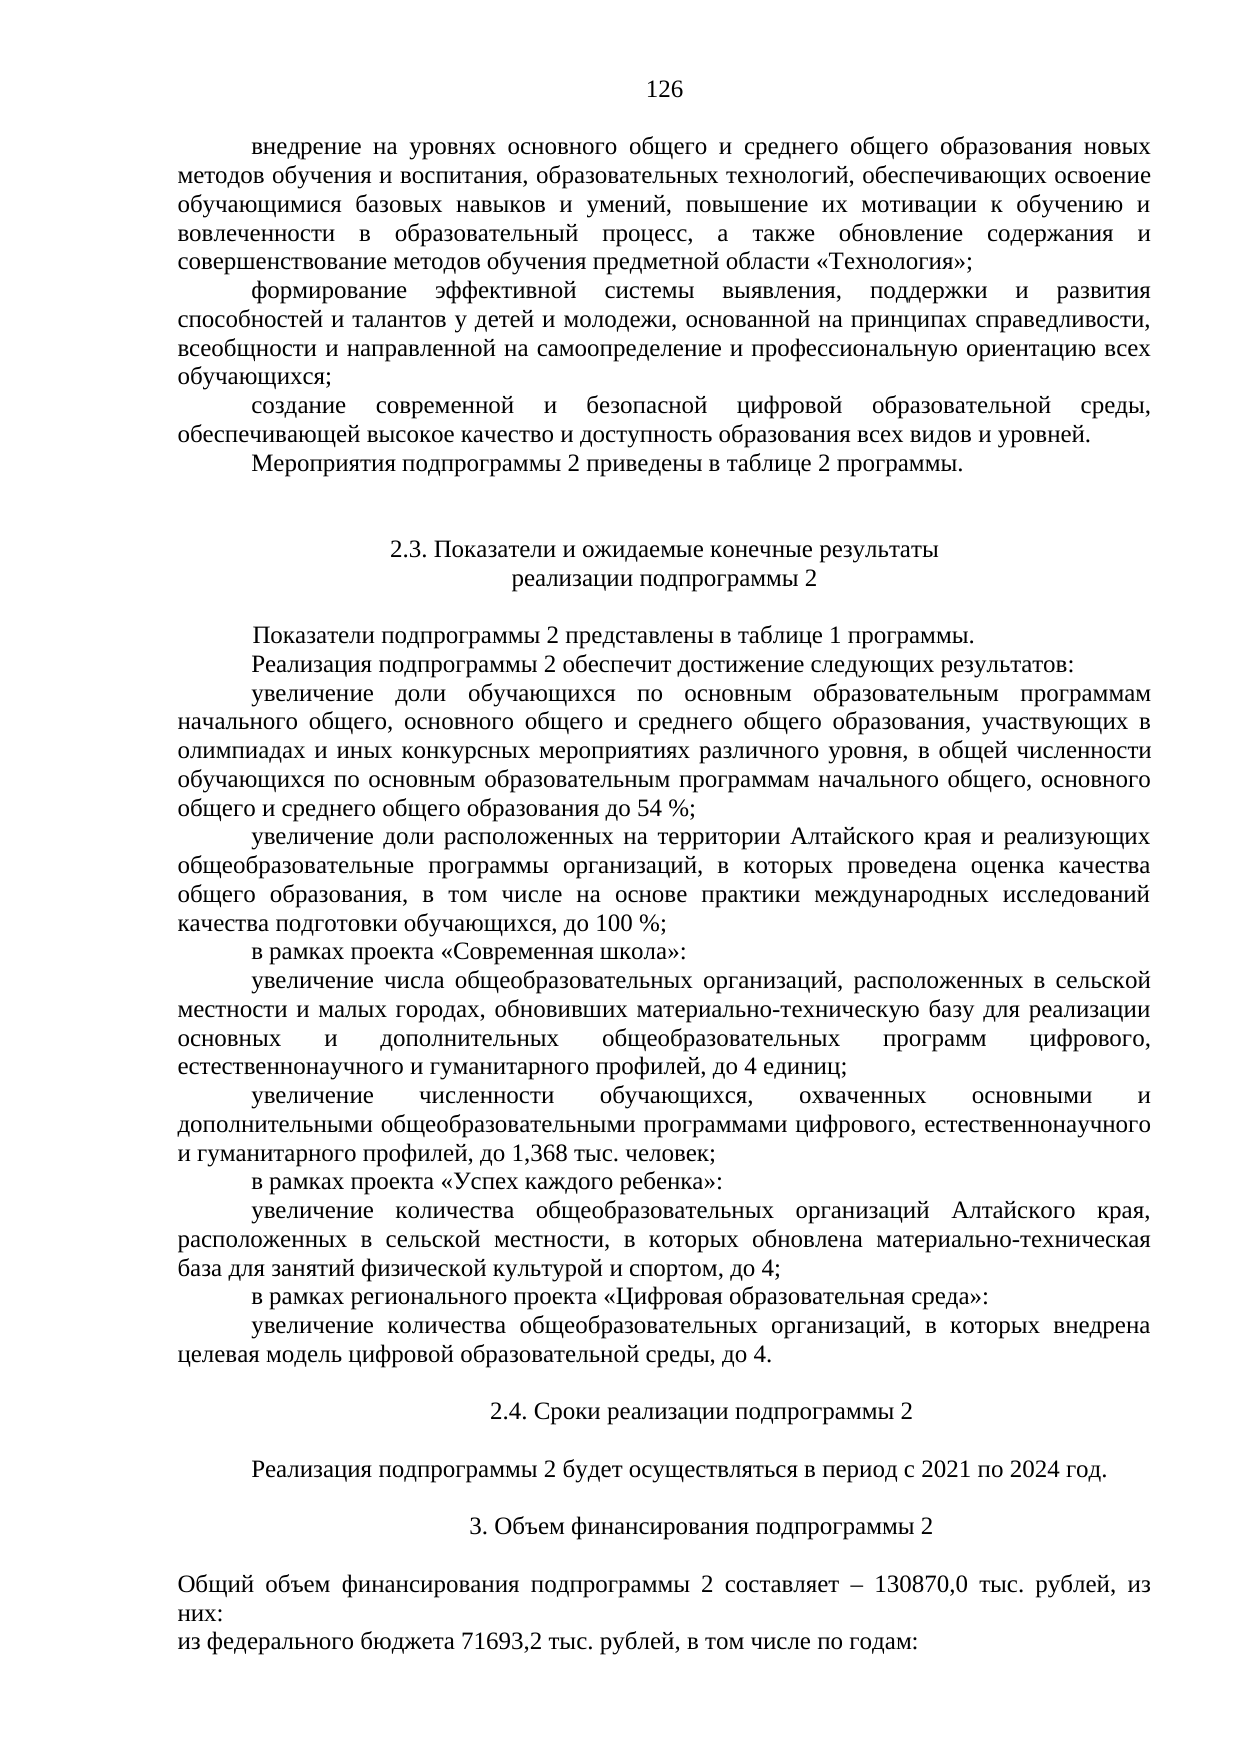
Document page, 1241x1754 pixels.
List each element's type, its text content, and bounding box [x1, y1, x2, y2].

text Показатели подпрограммы 2 представлены в таблице 1 программы. [177, 620, 1152, 649]
text Мероприятия подпрограммы 2 приведены в таблице 2 программы. [177, 448, 1152, 476]
text реализации подпрограммы 2 [177, 563, 1152, 591]
text в рамках регионального проекта «Цифровая образовательная среда»: [177, 1281, 1152, 1310]
text Реализация подпрограммы 2 будет осуществляться в период с 2021 по 2024 год. [177, 1454, 1152, 1483]
text Общий объем финансирования подпрограммы 2 составляет – 130870,0 тыс. рублей, из них: [177, 1569, 1152, 1626]
text увеличение численности обучающихся, охваченных основными и дополнительными общеобразовательными программами цифрового, естественнонаучного и гуманитарного профилей, до 1,368 тыс. человек; [177, 1080, 1152, 1166]
text Реализация подпрограммы 2 обеспечит достижение следующих результатов: [177, 649, 1152, 678]
text 3. Объем финансирования подпрограммы 2 [177, 1511, 1152, 1540]
text создание современной и безопасной цифровой образовательной среды, обеспечивающей высокое качество и доступность образования всех видов и уровней. [177, 390, 1152, 448]
text в рамках проекта «Современная школа»: [177, 936, 1152, 965]
text увеличение числа общеобразовательных организаций, расположенных в сельской местности и малых городах, обновивших материально-техническую базу для реализации основных и дополнительных общеобразовательных программ цифрового, естественнонаучного и гуманитарного профилей, до 4 единиц; [177, 965, 1152, 1080]
text увеличение количества общеобразовательных организаций, в которых внедрена целевая модель цифровой образовательной среды, до 4. [177, 1310, 1152, 1368]
text увеличение доли обучающихся по основным образовательным программам начального общего, основного общего и среднего общего образования, участвующих в олимпиадах и иных конкурсных мероприятиях различного уровня, в общей численности обучающихся по основным образовательным программам начального общего, основного общего и среднего общего образования до 54 %; [177, 678, 1152, 821]
text из федерального бюджета 71693,2 тыс. рублей, в том числе по годам: [177, 1626, 1152, 1655]
text в рамках проекта «Успех каждого ребенка»: [177, 1166, 1152, 1195]
text 2.3. Показатели и ожидаемые конечные результаты [177, 534, 1152, 563]
text внедрение на уровнях основного общего и среднего общего образования новых методов обучения и воспитания, образовательных технологий, обеспечивающих освоение обучающимися базовых навыков и умений, повышение их мотивации к обучению и вовлеченности в образовательный процесс, а также обновление содержания и совершенствование методов обучения предметной области «Технология»; [177, 131, 1152, 275]
text увеличение количества общеобразовательных организаций Алтайского края, расположенных в сельской местности, в которых обновлена материально-техническая база для занятий физической культурой и спортом, до 4; [177, 1195, 1152, 1281]
text 2.4. Сроки реализации подпрограммы 2 [177, 1396, 1152, 1425]
text формирование эффективной системы выявления, поддержки и развития способностей и талантов у детей и молодежи, основанной на принципах справедливости, всеобщности и направленной на самоопределение и профессиональную ориентацию всех обучающихся; [177, 275, 1152, 390]
text увеличение доли расположенных на территории Алтайского края и реализующих общеобразовательные программы организаций, в которых проведена оценка качества общего образования, в том числе на основе практики международных исследований качества подготовки обучающихся, до 100 %; [177, 821, 1152, 936]
